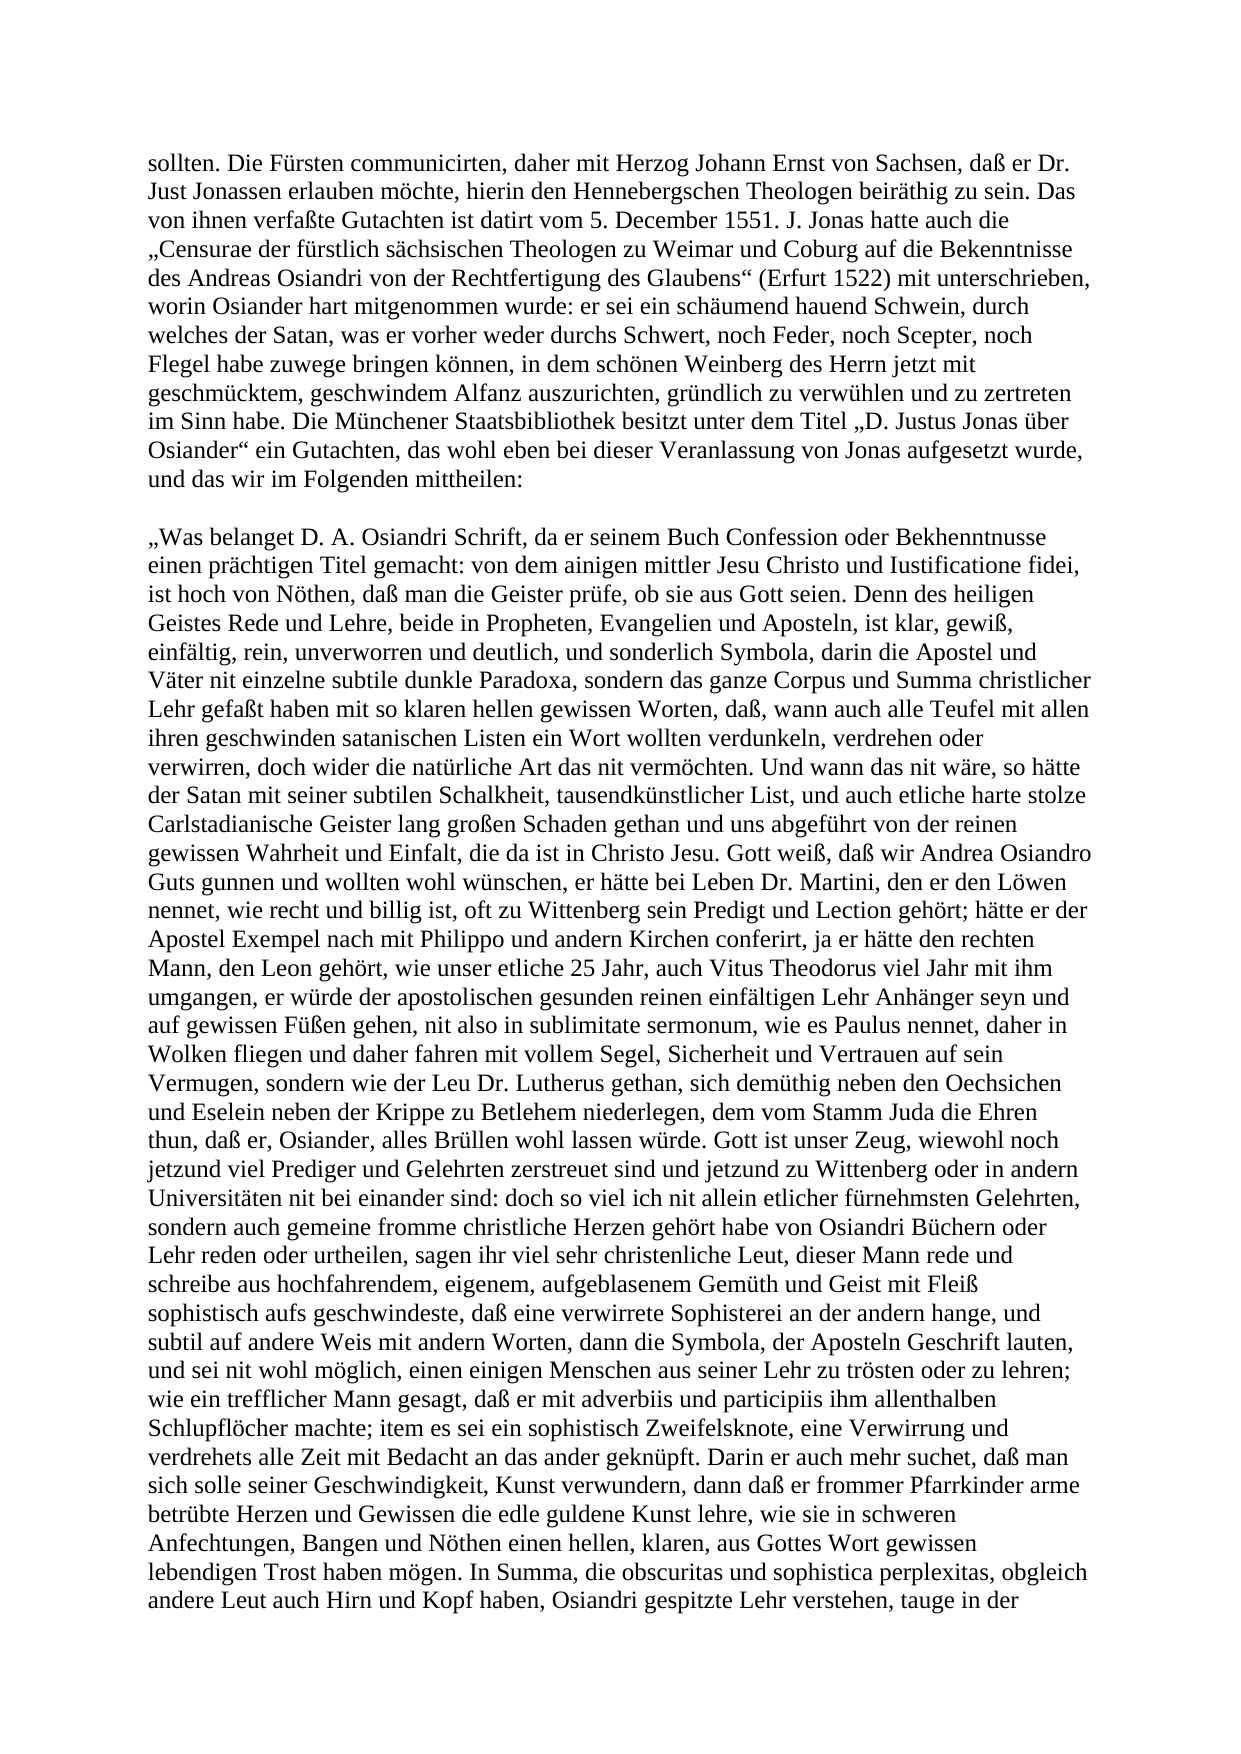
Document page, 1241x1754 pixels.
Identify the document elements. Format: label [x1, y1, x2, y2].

text [148, 522, 1093, 1614]
text [148, 148, 1093, 493]
